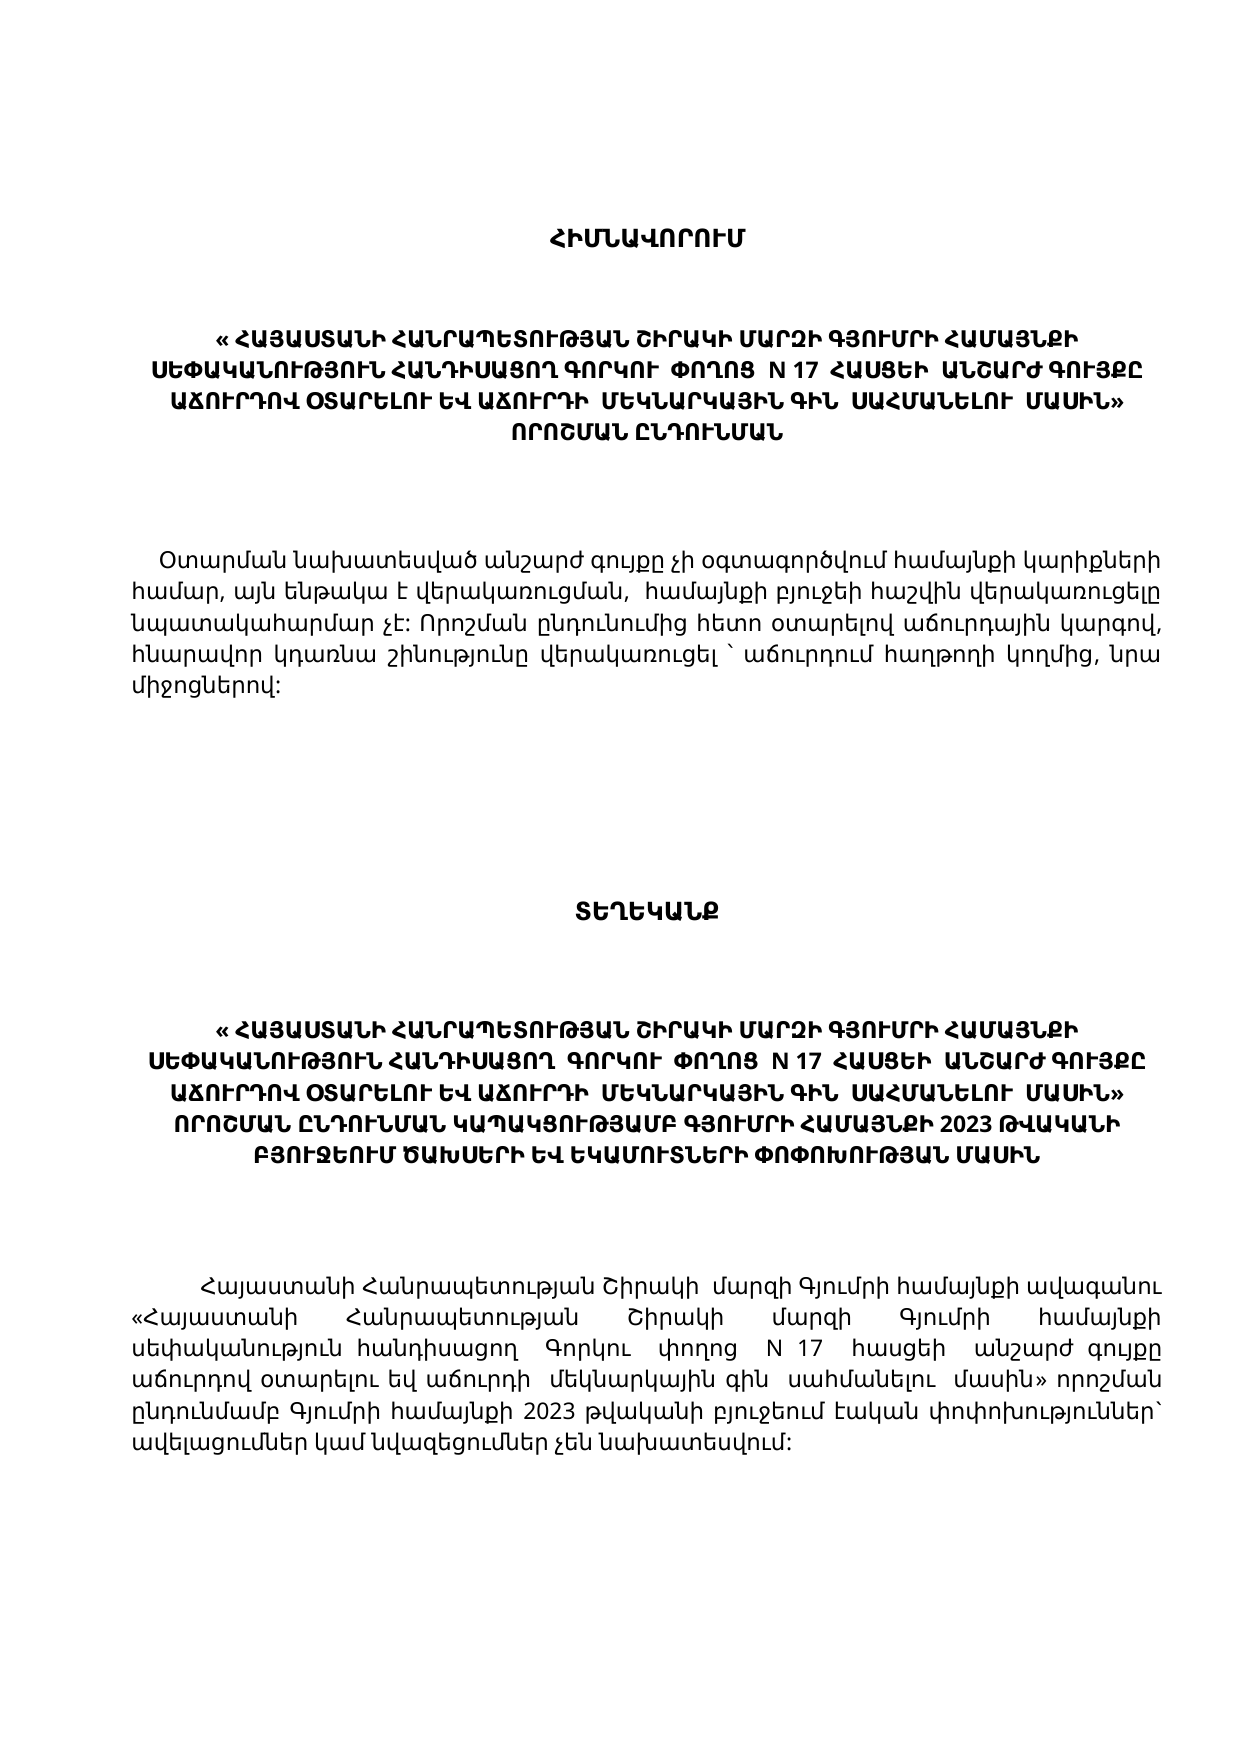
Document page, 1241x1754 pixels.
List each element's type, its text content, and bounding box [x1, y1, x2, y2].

text « ՀԱՅԱՍՏԱՆԻ ՀԱՆՐԱՊԵՏՈՒԹՅԱՆ ՇԻՐԱԿԻ ՄԱՐԶԻ ԳՅՈՒՄՐԻ ՀԱՄԱՅՆՔԻ ՍԵՓԱԿԱՆՈՒԹՅՈՒՆ ՀԱՆԴԻՍԱՑՈՂ ԳՈՐԿՈՒ ՓՈՂՈՑ N 17 ՀԱՍՑԵԻ ԱՆՇԱՐԺ ԳՈՒՅՔԸ ԱՃՈՒՐԴՈՎ ՕՏԱՐԵԼՈՒ ԵՎ ԱՃՈՒՐԴԻ ՄԵԿՆԱՐԿԱՅԻՆ ԳԻՆ ՍԱՀՄԱՆԵԼՈՒ ՄԱՍԻՆ» ՈՐՈՇՄԱՆ ԸՆԴՈՒՆՄԱՆ [131, 322, 1162, 447]
text « ՀԱՅԱՍՏԱՆԻ ՀԱՆՐԱՊԵՏՈՒԹՅԱՆ ՇԻՐԱԿԻ ՄԱՐԶԻ ԳՅՈՒՄՐԻ ՀԱՄԱՅՆՔԻ ՍԵՓԱԿԱՆՈՒԹՅՈՒՆ ՀԱՆԴԻՍԱՑՈՂ ԳՈՐԿՈՒ ՓՈՂՈՑ N 17 ՀԱՍՑԵԻ ԱՆՇԱՐԺ ԳՈՒՅՔԸ ԱՃՈՒՐԴՈՎ ՕՏԱՐԵԼՈՒ ԵՎ ԱՃՈՒՐԴԻ ՄԵԿՆԱՐԿԱՅԻՆ ԳԻՆ ՍԱՀՄԱՆԵԼՈՒ ՄԱՍԻՆ» ՈՐՈՇՄԱՆ ԸՆԴՈՒՆՄԱՆ ԿԱՊԱԿՑՈՒԹՅԱՄԲ ԳՅՈՒՄՐԻ ՀԱՄԱՅՆՔԻ 2023 ԹՎԱԿԱՆԻ ԲՅՈՒՋԵՈՒՄ ԾԱԽՍԵՐԻ ԵՎ ԵԿԱՄՈՒՏՆԵՐԻ ՓՈՓՈԽՈՒԹՅԱՆ ՄԱՍԻՆ [131, 1014, 1162, 1170]
text ՏԵՂԵԿԱՆՔ [131, 894, 1162, 928]
text Հայաստանի Հանրապետության Շիրակի մարզի Գյումրի համայնքի ավագանու «Հայաստանի Հանրապետության Շիրակի մարզի Գյումրի համայնքի սեփականություն հանդիսացող Գորկու փողոց N 17 հասցեի անշարժ գույքը աճուրդով օտարելու եվ աճուրդի մեկնարկային գին սահմանելու մասին» որոշման ընդունմամբ Գյումրի համայնքի 2023 թվականի բյուջեում էական փոփոխություններ` ավելացումներ կամ նվազեցումներ չեն նախատեսվում: [131, 1270, 1162, 1457]
text Օտարման նախատեսված անշարժ գույքը չի օգտագործվում համայնքի կարիքների համար, այն ենթակա է վերակառուցման, համայնքի բյուջեի հաշվին վերակառուցելը նպատակահարմար չէ: Որոշման ընդունումից հետո օտարելով աճուրդային կարգով, հնարավոր կդառնա շինությունը վերակառուցել ՝ աճուրդում հաղթողի կողմից, նրա միջոցներով: [131, 544, 1162, 700]
text ՀԻՄՆԱՎՈՐՈՒՄ [131, 220, 1162, 254]
